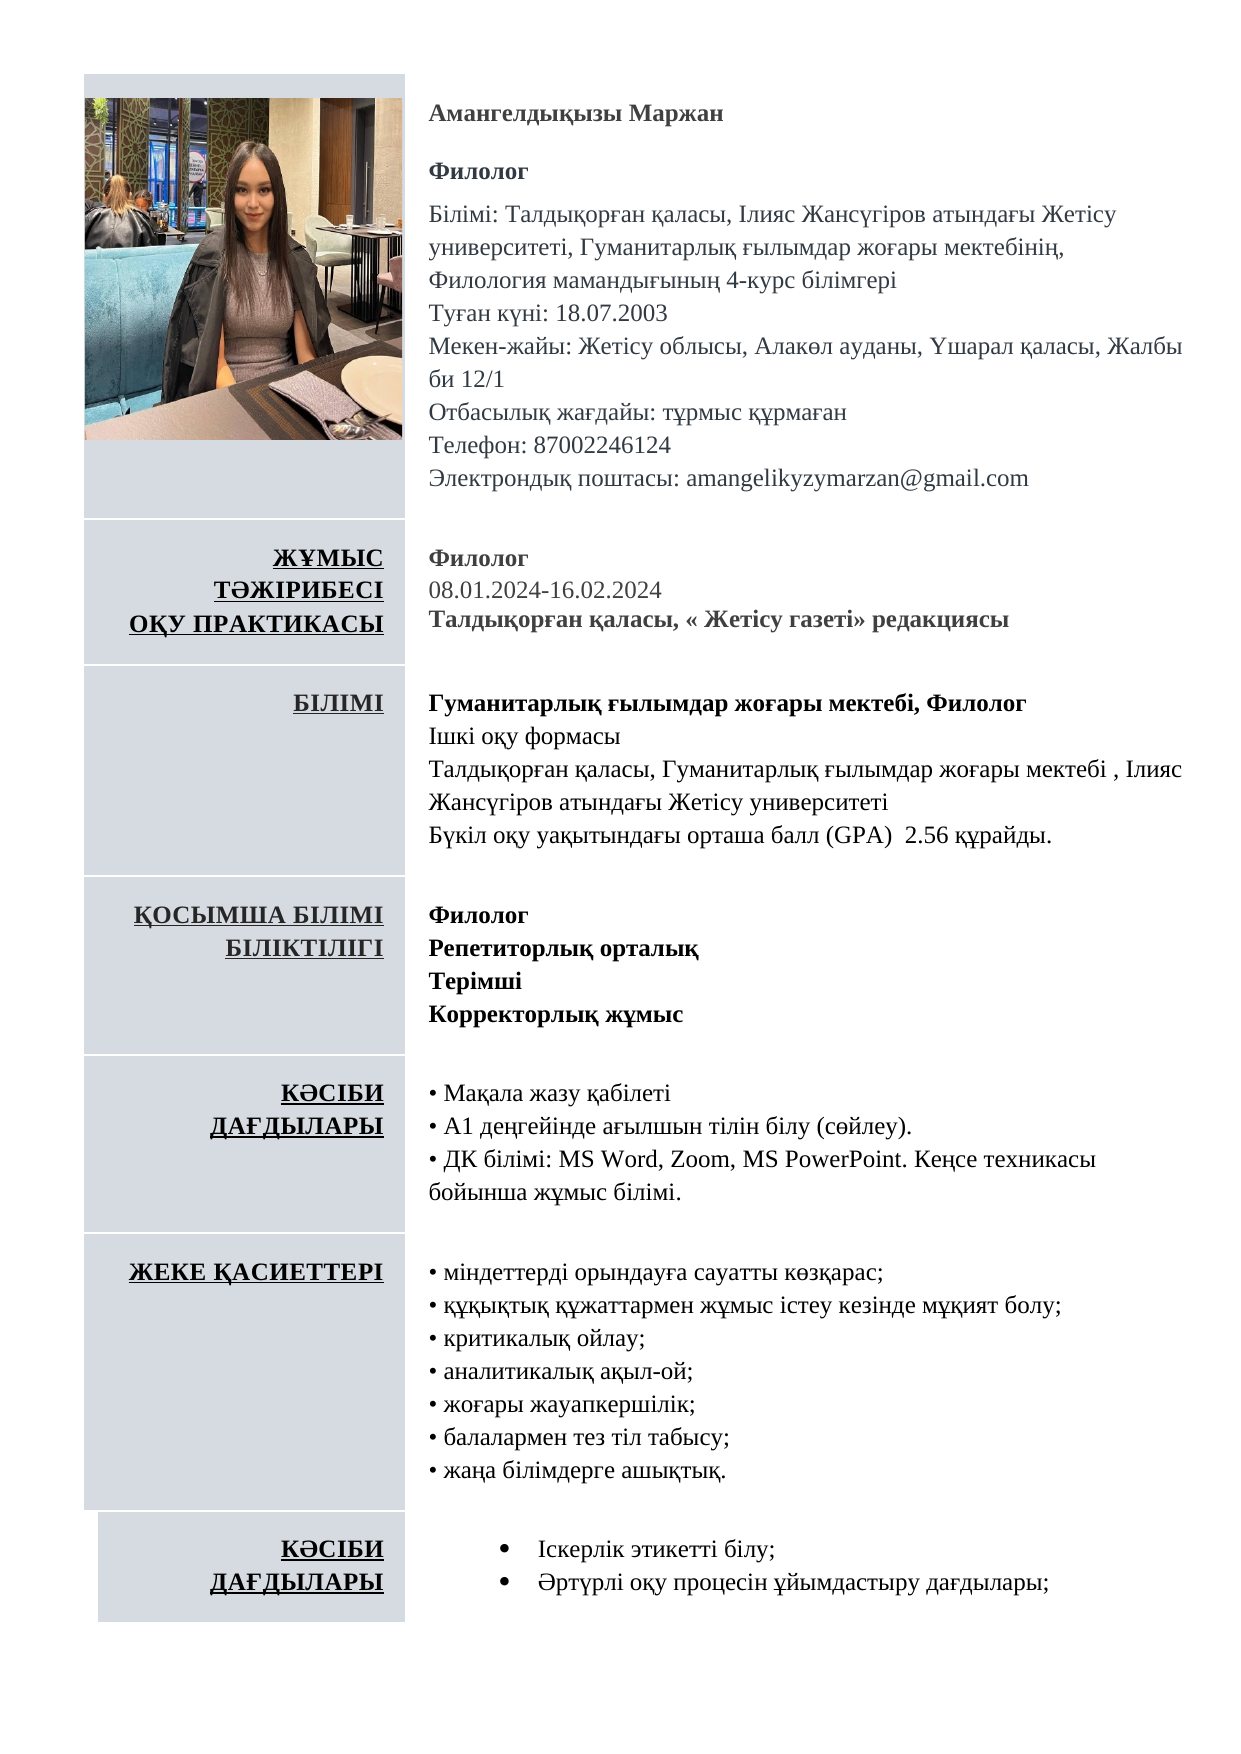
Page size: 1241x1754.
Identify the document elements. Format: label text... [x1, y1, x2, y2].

table_cell ЖҰМЫС ТӘЖІРИБЕСІ ОҚУ ПРАКТИКАСЫ [84, 520, 405, 664]
table_cell КӘСІБИ ДАҒДЫЛАРЫ [84, 1056, 405, 1232]
table_cell ЖЕКЕ ҚАСИЕТТЕРІ [84, 1234, 405, 1510]
table_cell ҚОСЫМША БІЛІМІ БІЛІКТІЛІГІ [84, 877, 405, 1054]
table_header Амангелдықызы Маржан Филолог Білімі: Талдықорған қаласы, Ілияс Жансүгіров атындағы Жетісу университеті, Гуманитарлық ғылымдар жоғары мектебінің, Филология мамандығының 4-курс білімгері Туған күні: 18.07.2003 Мекен-жайы: Жетісу облысы, Алакөл ауданы, Үшарал қаласы, Жалбы би 12/1 Отбасылық жағдайы: тұрмыс құрмаған Телефон: 87002246124 Электрондық поштасы: amangelikyzymarzan@gmail.com [407, 76, 1206, 518]
table_cell Филолог 08.01.2024-16.02.2024 Талдықорған қаласы, « Жетісу газеті» редакциясы [407, 520, 1206, 664]
table_cell Филолог Репетиторлық орталық Терімші Корректорлық жұмыс [407, 877, 1206, 1054]
table_header [84, 74, 405, 518]
table_cell Гуманитарлық ғылымдар жоғары мектебі, Филолог Ішкі оқу формасы Талдықорған қаласы, Гуманитарлық ғылымдар жоғары мектебі , Ілияс Жансүгіров атындағы Жетісу университеті Бүкіл оқу уақытындағы орташа балл (GPA) 2.56 құрайды. [407, 666, 1206, 875]
table_cell КӘСІБИ ДАҒДЫЛАРЫ [98, 1512, 405, 1622]
table_cell • міндеттерді орындауға сауатты көзқарас; • құқықтық құжаттармен жұмыс істеу кезінде мұқият болу; • критикалық ойлау; • аналитикалық ақыл-ой; • жоғары жауапкершілік; • балалармен тез тіл табысу; • жаңа білімдерге ашықтық. [407, 1234, 1206, 1510]
table_cell • Мақала жазу қабілеті • А1 деңгейінде ағылшын тілін білу (сөйлеу). • ДК білімі: MS Word, Zoom, MS PowerPoint. Кеңсе техникасы бойынша жұмыс білімі. [407, 1056, 1206, 1232]
picture [84, 98, 403, 440]
table_cell БІЛІМІ [84, 666, 405, 875]
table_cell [407, 1512, 1206, 1622]
